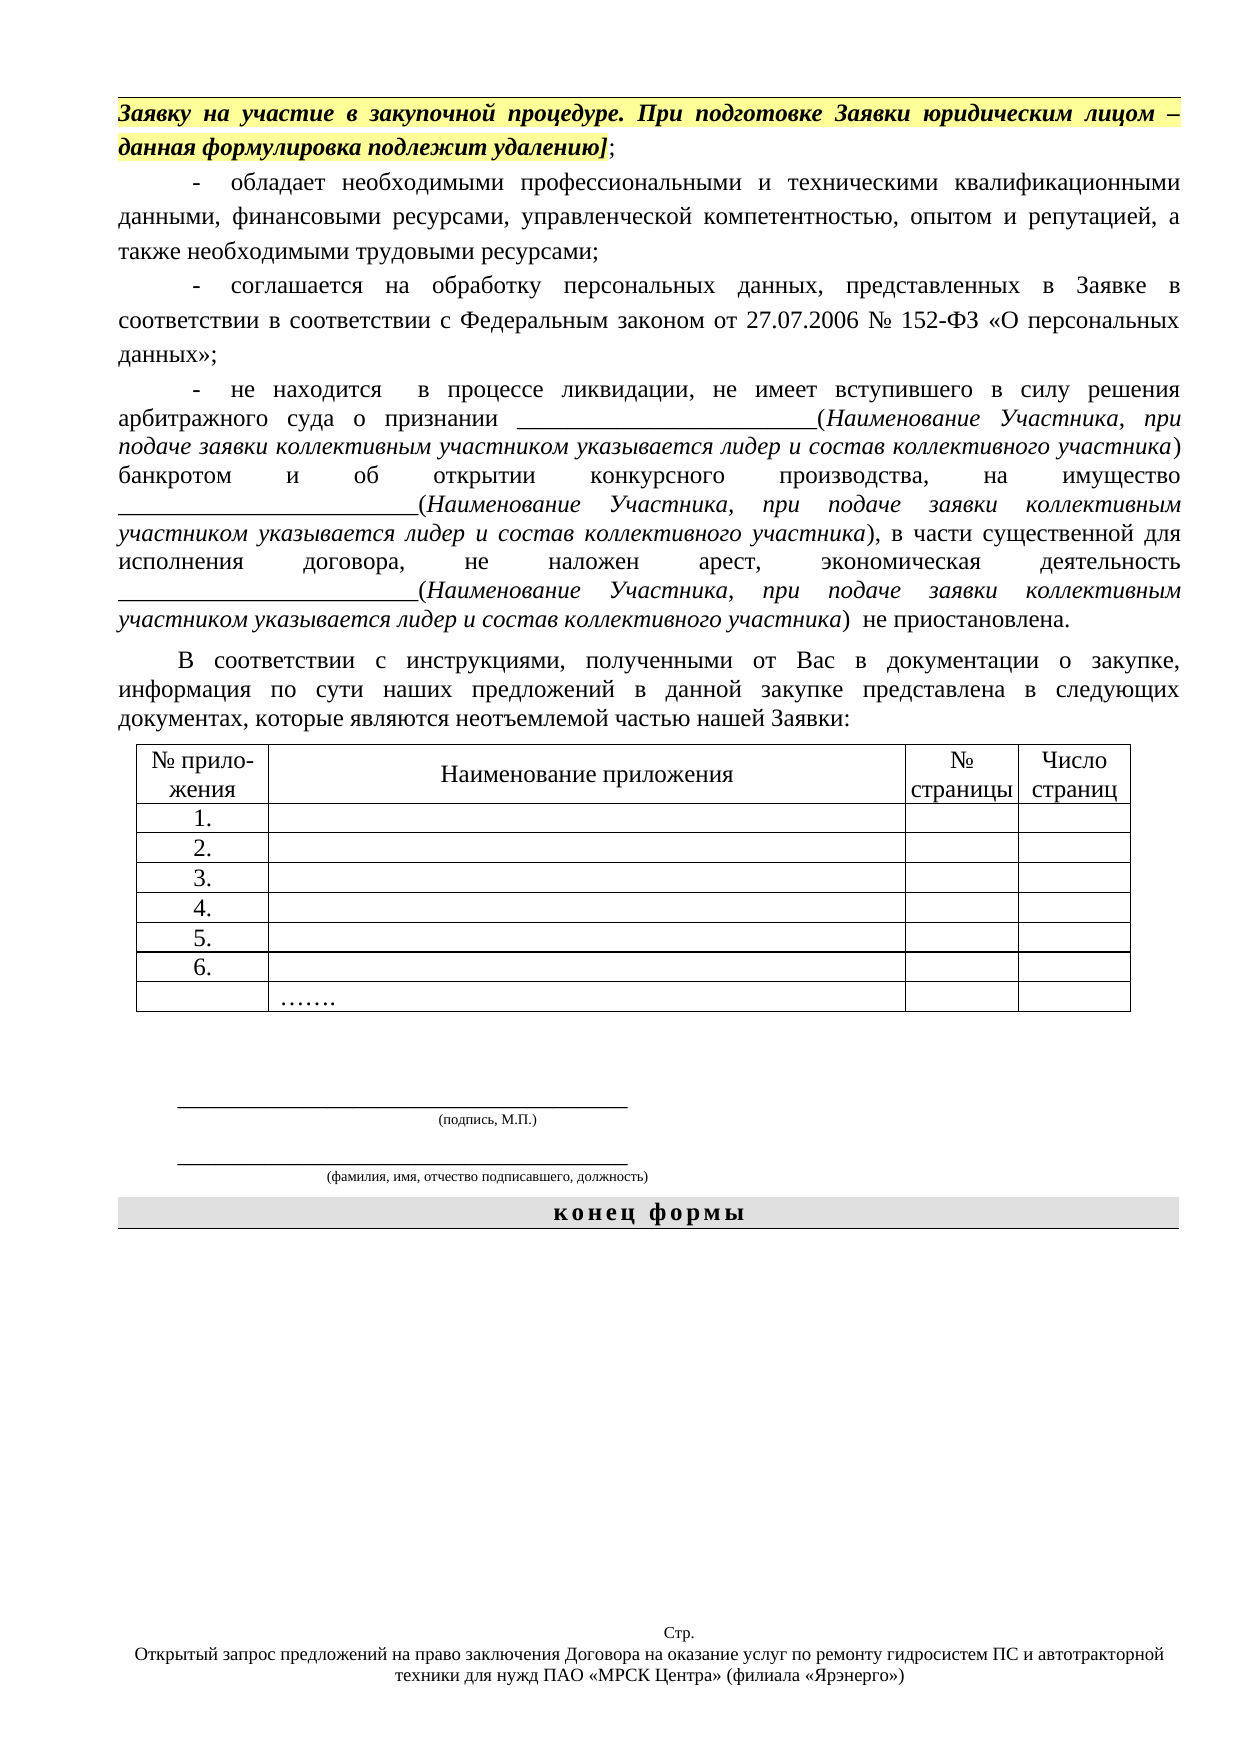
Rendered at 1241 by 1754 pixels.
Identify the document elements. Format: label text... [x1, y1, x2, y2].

table_header № прило-жения [137, 745, 268, 802]
table_cell ……. [269, 982, 905, 1011]
list соглашается на обработку персональных данных, представленных в Заявке в соответствии в соответствии с Федеральным законом от 27.07.2006 № 152-ФЗ «О персональных данных»; [118, 270, 1181, 368]
table_cell [906, 982, 1018, 1011]
text В соответствии с инструкциями, полученными от Вас в документации о закупке, информация по сути наших предложений в данной закупке представлена в следующих документах, которые являются неотъемлемой частью нашей Заявки: [118, 645, 1181, 731]
text конец формы [118, 1197, 1179, 1228]
table_cell 3. [137, 863, 268, 892]
table_header Наименование приложения [269, 745, 905, 802]
text (фамилия, имя, отчество подписавшего, должность) [118, 1168, 797, 1197]
table_cell [906, 833, 1018, 862]
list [118, 127, 1181, 161]
table_cell [906, 893, 1018, 922]
table_cell [269, 863, 905, 892]
table_cell 4. [137, 893, 268, 922]
table_header Число страниц [1019, 745, 1130, 802]
table_cell [269, 923, 905, 951]
table_cell 6. [137, 953, 268, 981]
list обладает необходимыми профессиональными и техническими квалификационными данными, финансовыми ресурсами, управленческой компетентностью, опытом и репутацией, а также необходимыми трудовыми ресурсами; [118, 167, 1181, 265]
table_cell [906, 953, 1018, 981]
table_cell [906, 804, 1018, 832]
table_cell [269, 893, 905, 922]
table_cell [906, 863, 1018, 892]
table_cell [269, 953, 905, 981]
text (подпись, М.П.) [118, 1111, 797, 1139]
table_cell [1019, 893, 1130, 922]
table_cell [1019, 863, 1130, 892]
table_cell [1019, 953, 1130, 981]
table_cell [1019, 804, 1130, 832]
table_cell [137, 982, 268, 1011]
table_cell [1019, 833, 1130, 862]
table_cell 5. [137, 923, 268, 951]
table_cell [1019, 923, 1130, 951]
table_cell [906, 923, 1018, 951]
table_cell 2. [137, 833, 268, 862]
list не находится в процессе ликвидации, не имеет вступившего в силу решения арбитражного суда о признании ________________________(Наименование Участника, при подаче заявки коллективным участником указывается лидер и состав коллективного участника) банкротом и об открытии конкурсного производства, на имущество ________________________(Наименование Участника, при подаче заявки коллективным участником указывается лидер и состав коллективного участника), в части существенной для исполнения договора, не наложен арест, экономическая деятельность ________________________(Наименование Участника, при подаче заявки коллективным участником указывается лидер и состав коллективного участника) не приостановлена. [118, 374, 1181, 633]
text ____________________________________ [118, 1139, 1181, 1168]
table_cell [269, 804, 905, 832]
table_header № страницы [906, 745, 1018, 802]
table_cell 1. [137, 804, 268, 832]
table_cell [1019, 982, 1130, 1011]
text ____________________________________ [118, 1082, 1181, 1111]
table_cell [269, 833, 905, 862]
